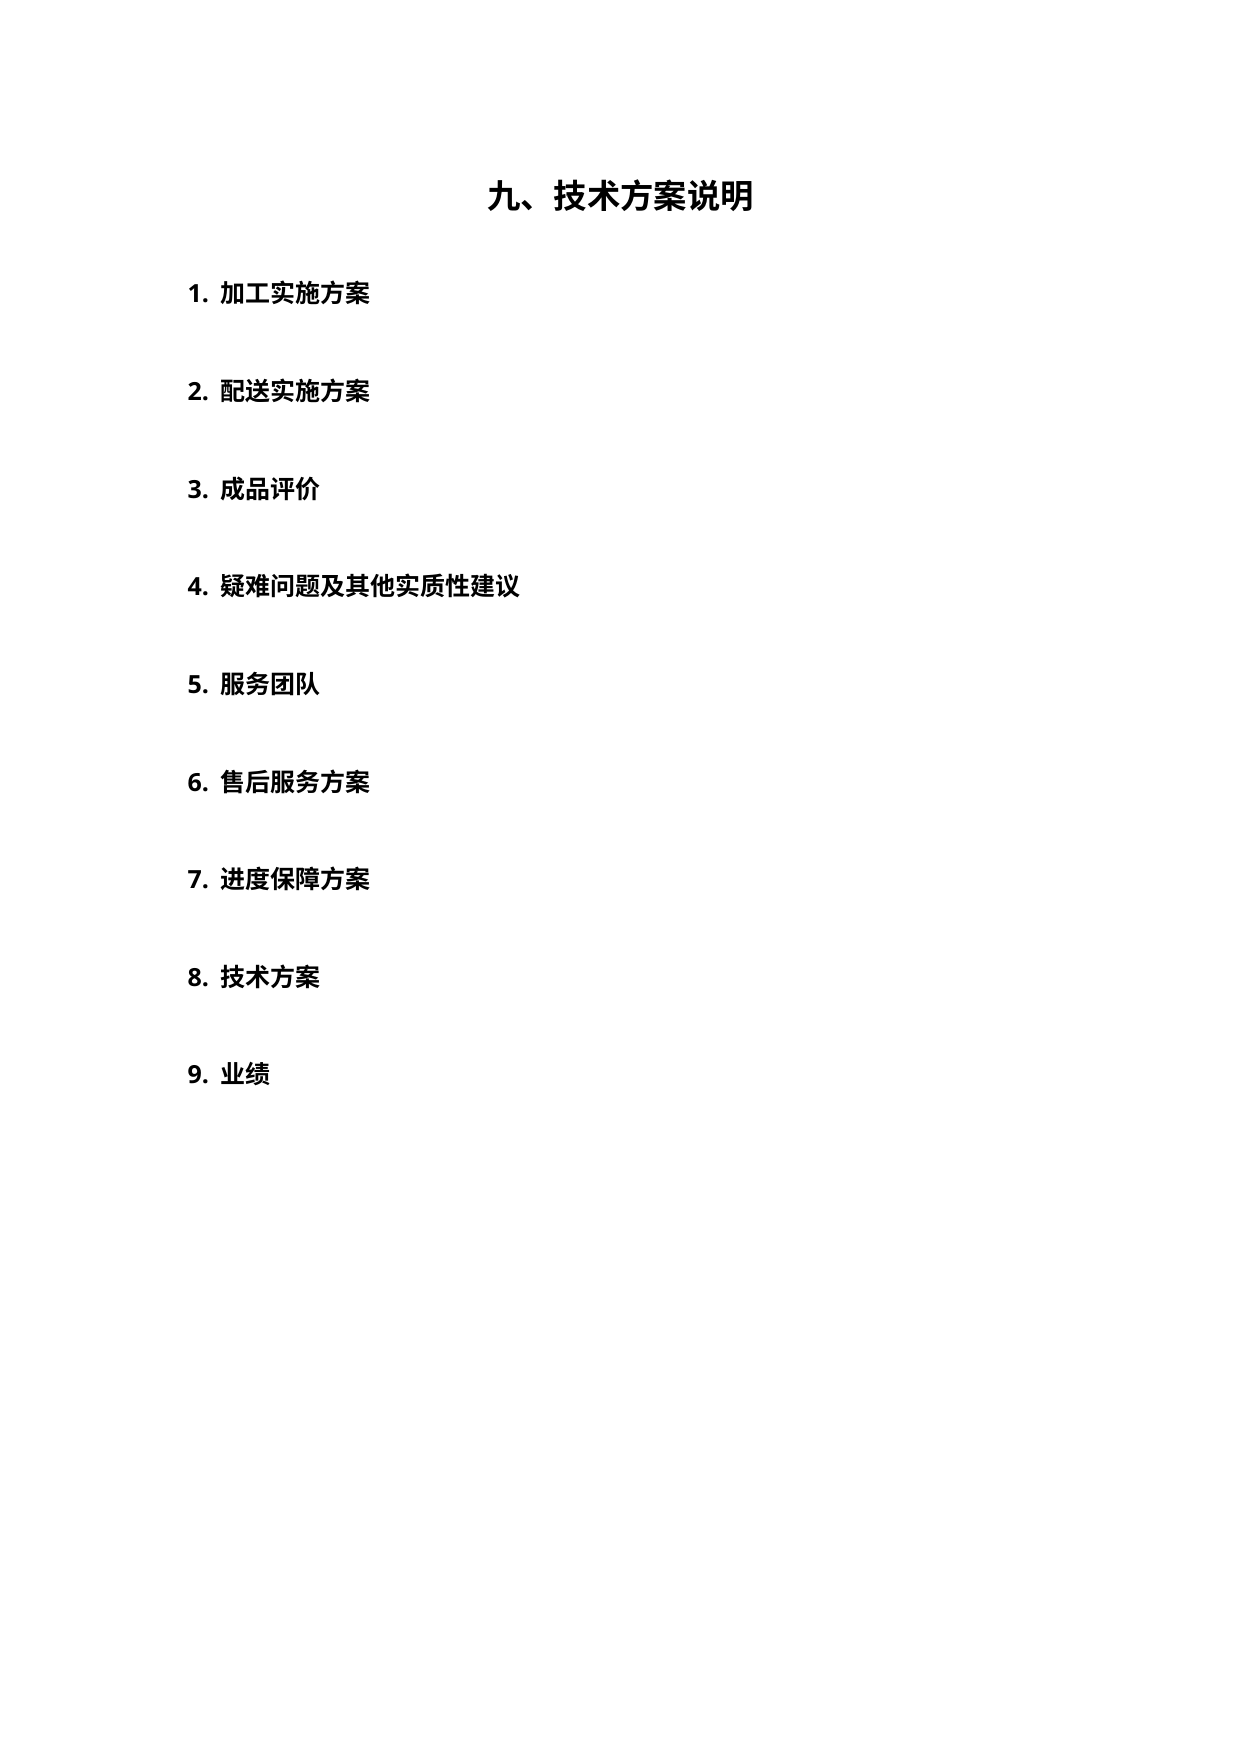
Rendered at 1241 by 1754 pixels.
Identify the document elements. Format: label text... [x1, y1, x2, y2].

list 业绩 [187, 1040, 1053, 1105]
list 疑难问题及其他实质性建议 [187, 552, 1053, 617]
list 配送实施方案 [187, 357, 1053, 422]
list 技术方案 [187, 943, 1053, 1008]
list 加工实施方案 [187, 259, 1053, 324]
list 服务团队 [187, 650, 1053, 715]
list 进度保障方案 [187, 845, 1053, 910]
list 技术方案说明 [187, 162, 1053, 227]
list 成品评价 [187, 455, 1053, 520]
list 售后服务方案 [187, 748, 1053, 813]
